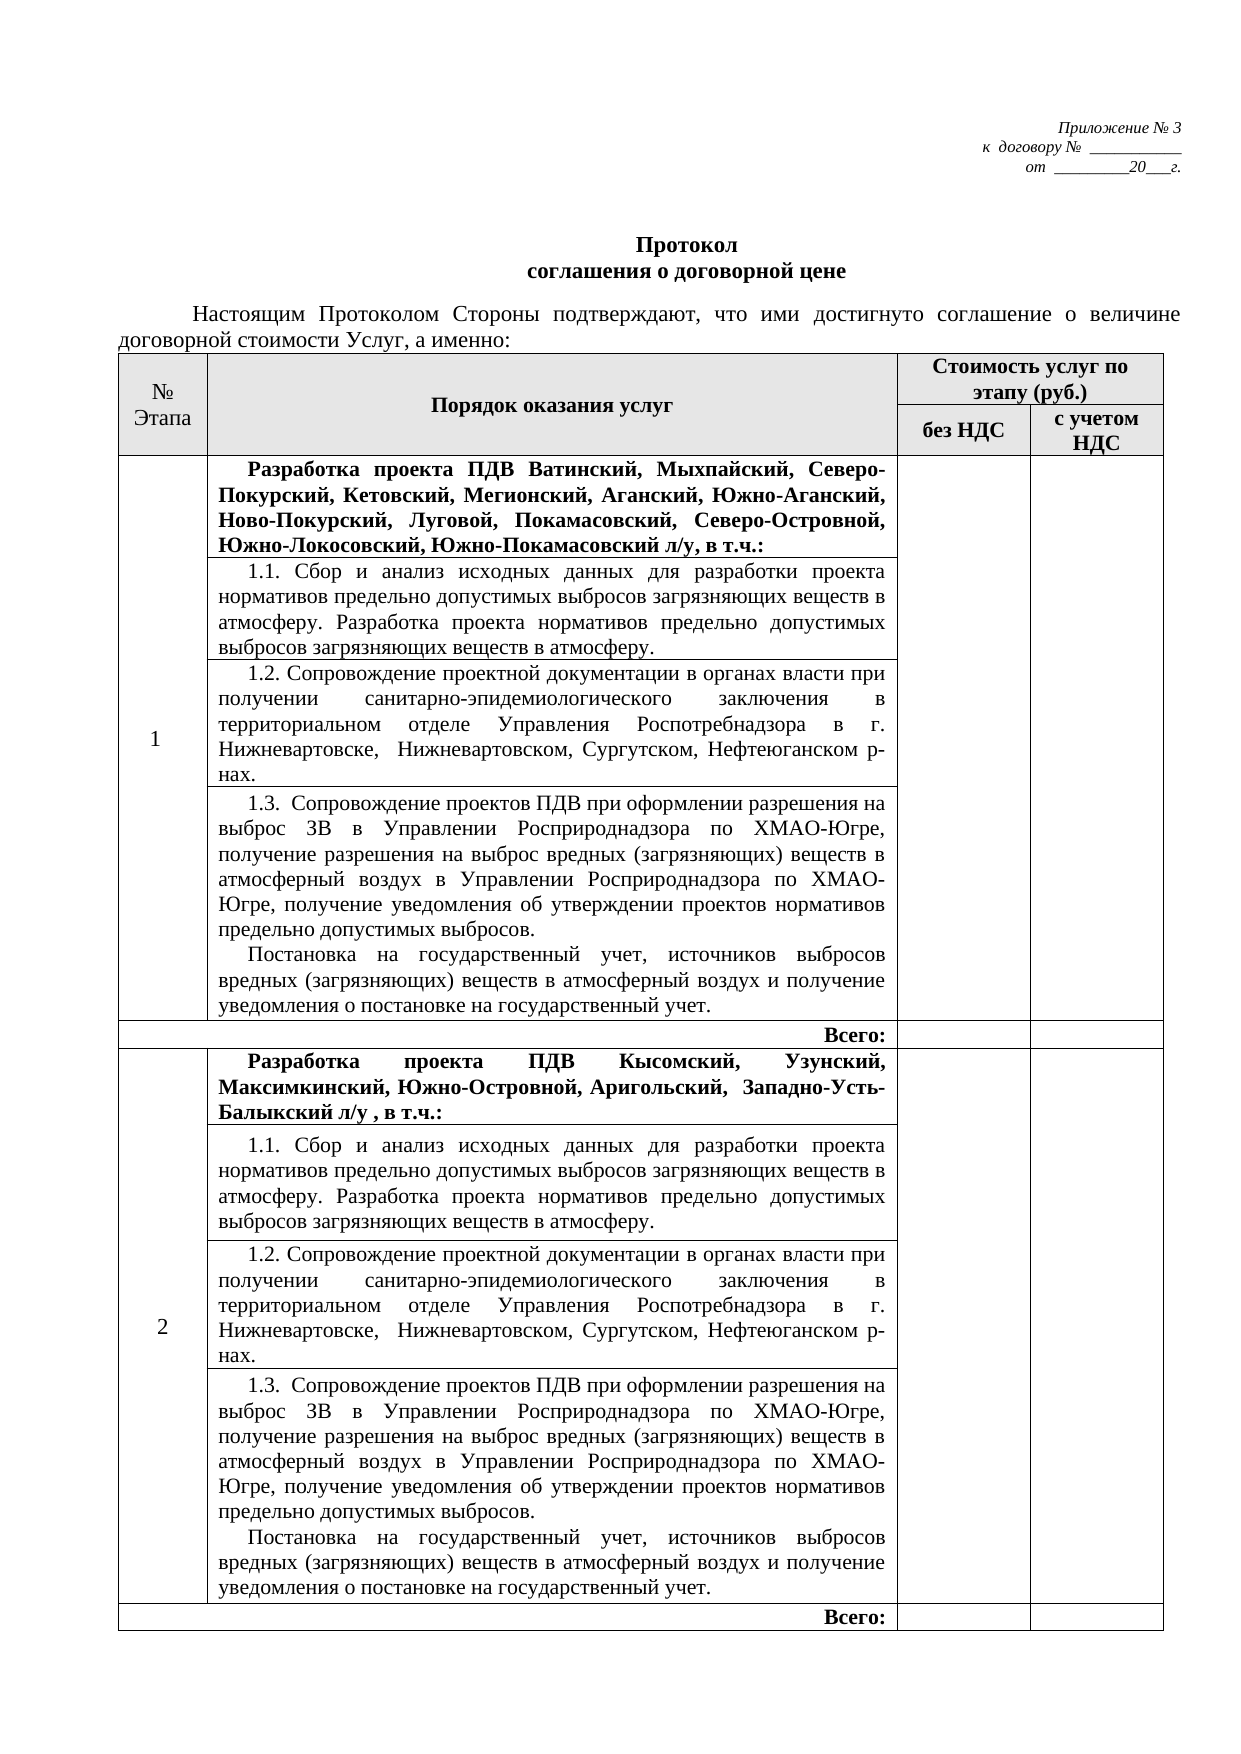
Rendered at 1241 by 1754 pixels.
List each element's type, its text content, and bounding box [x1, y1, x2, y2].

table_cell [1031, 1604, 1163, 1629]
table_cell [1031, 1021, 1163, 1047]
table_cell [898, 1049, 1030, 1603]
table_cell [1031, 1049, 1163, 1603]
table_header Порядок оказания услуг [208, 354, 897, 455]
text соглашения о договорной цене [118, 257, 1181, 283]
table_cell [1031, 456, 1163, 1020]
table_cell [898, 1021, 1030, 1047]
table_cell Разработка проекта ПДВ Кысомский, Узунский, Максимкинский, Южно-Островной, Аригольский, Западно-Усть-Балыкский л/у , в т.ч.: [373, 1049, 897, 1124]
table_cell Разработка проекта ПДВ Кысомский, Узунский, Максимкинский, Южно-Островной, Аригольский, Западно-Усть-Балыкский л/у , в т.ч.: [208, 1049, 528, 1124]
text Протокол [118, 231, 1181, 257]
text Приложение № 3 [118, 118, 1181, 137]
table_cell Разработка проекта ПДВ Ватинский, Мыхпайский, Северо-Покурский, Кетовский, Мегионский, Аганский, Южно-Аганский, Ново-Покурский, Луговой, Покамасовский, Северо-Островной, Южно-Локосовский, Южно-Покамасовский л/у, в т.ч.: [694, 456, 897, 557]
table_cell Всего: [119, 1021, 897, 1047]
table_cell [898, 1604, 1030, 1629]
table_cell 2 [119, 1049, 207, 1603]
text от _________20___г. [118, 156, 1181, 176]
table_cell Разработка проекта ПДВ Ватинский, Мыхпайский, Северо-Покурский, Кетовский, Мегионский, Аганский, Южно-Аганский, Ново-Покурский, Луговой, Покамасовский, Северо-Островной, Южно-Локосовский, Южно-Покамасовский л/у, в т.ч.: [208, 456, 468, 557]
table_header № Этапа [119, 354, 207, 455]
table_cell [898, 456, 1030, 1020]
text Настоящим Протоколом Стороны подтверждают, что ими достигнуто соглашение о величине договорной стоимости Услуг, а именно: [118, 300, 1181, 353]
table_cell без НДС [898, 405, 1030, 455]
table_cell 1 [119, 456, 207, 1020]
text к договору № ___________ [118, 137, 1181, 156]
table_cell Всего: [119, 1604, 897, 1629]
table_header Стоимость услуг по этапу (руб.) [898, 354, 1163, 404]
table_cell с учетом НДС [1031, 405, 1163, 455]
